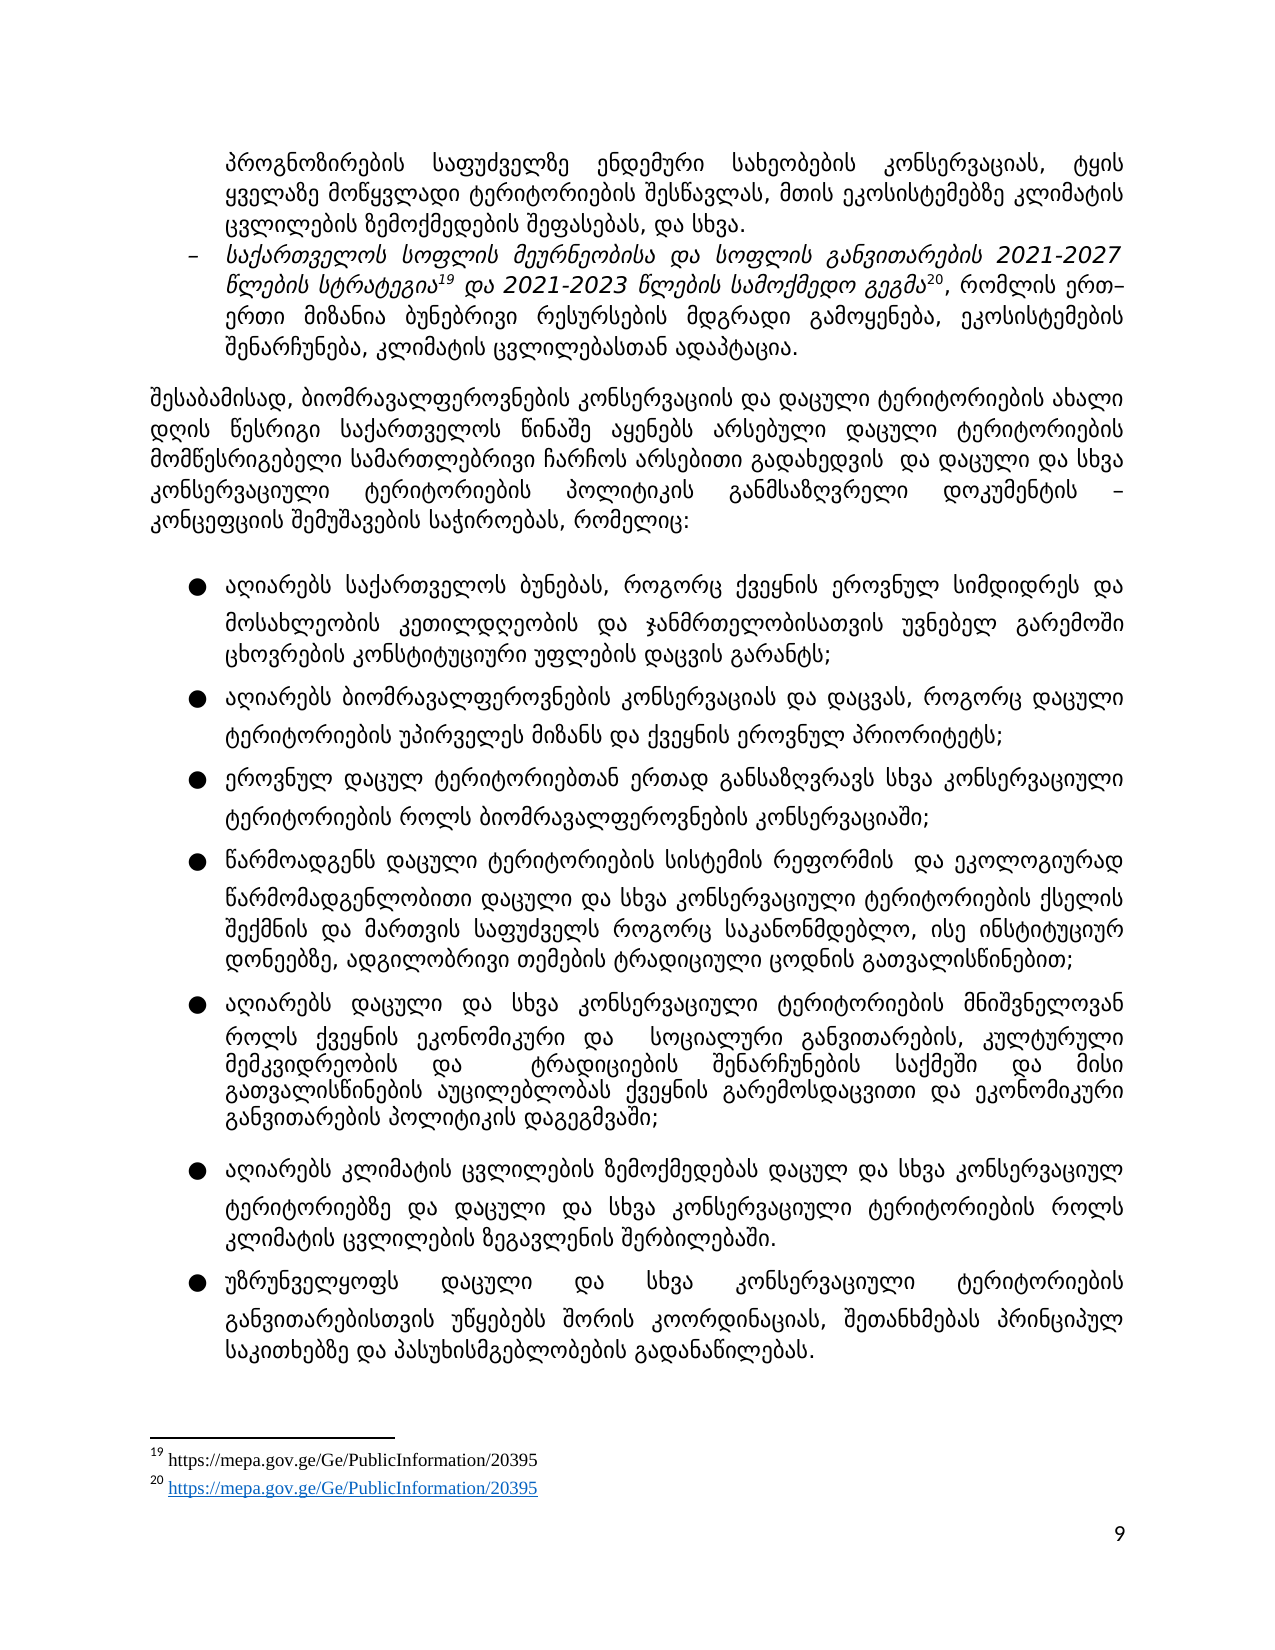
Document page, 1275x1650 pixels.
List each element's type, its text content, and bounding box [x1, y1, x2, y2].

text შესაბამისად, ბიომრავალფეროვნების კონსერვაციის და დაცული ტერიტორიების ახალი დღის წესრიგი საქართველოს წინაშე აყენებს არსებული დაცული ტერიტორიების მომწესრიგებელი სამართლებრივი ჩარჩოს არსებითი გადახედვის და დაცული და სხვა კონსერვაციული ტერიტორიების პოლიტიკის განმსაზღვრელი დოკუმენტის – კონცეფციის შემუშავების საჭიროებას, რომელიც: [150, 385, 1125, 534]
list წარმოადგენს დაცული ტერიტორიების სისტემის რეფორმის და ეკოლოგიურად წარმომადგენლობითი დაცული და სხვა კონსერვაციული ტერიტორიების ქსელის შექმნის და მართვის საფუძველს როგორც საკანონმდებლო, ისე ინსტიტუციურ დონეებზე, ადგილობრივი თემების ტრადიციული ცოდნის გათვალისწინებით; [187, 834, 1125, 973]
list აღიარებს კლიმატის ცვლილების ზემოქმედებას დაცულ და სხვა კონსერვაციულ ტერიტორიებზე და დაცული და სხვა კონსერვაციული ტერიტორიების როლს კლიმატის ცვლილების ზეგავლენის შერბილებაში. [187, 1143, 1125, 1252]
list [187, 150, 1125, 238]
list საქართველოს სოფლის მეურნეობისა და სოფლის განვითარების 2021-2027 წლების სტრატეგია და 2021-2023 წლების სამოქმედო გეგმა, რომლის ერთ–ერთი მიზანია ბუნებრივი რესურსების მდგრადი გამოყენება, ეკოსისტემების შენარჩუნება, კლიმატის ცვლილებასთან ადაპტაცია. [187, 242, 1125, 360]
list უზრუნველყოფს დაცული და სხვა კონსერვაციული ტერიტორიების განვითარებისთვის უწყებებს შორის კოორდინაციას, შეთანხმებას პრინციპულ საკითხებზე და პასუხისმგებლობების გადანაწილებას. [187, 1256, 1125, 1364]
list ეროვნულ დაცულ ტერიტორიებთან ერთად განსაზღვრავს სხვა კონსერვაციული ტერიტორიების როლს ბიომრავალფეროვნების კონსერვაციაში; [187, 753, 1125, 831]
list აღიარებს დაცული და სხვა კონსერვაციული ტერიტორიების მნიშვნელოვან როლს ქვეყნის ეკონომიკური და სოციალური განვითარების, კულტურული მემკვიდრეობის და ტრადიციების შენარჩუნების საქმეში და მისი გათვალისწინების აუცილებლობას ქვეყნის გარემოსდაცვითი და ეკონომიკური განვითარების პოლიტიკის დაგეგმვაში; [187, 977, 1125, 1131]
list აღიარებს საქართველოს ბუნებას, როგორც ქვეყნის ეროვნულ სიმდიდრეს და მოსახლეობის კეთილდღეობის და ჯანმრთელობისათვის უვნებელ გარემოში ცხოვრების კონსტიტუციური უფლების დაცვის გარანტს; [187, 559, 1125, 667]
list აღიარებს ბიომრავალფეროვნების კონსერვაციას და დაცვას, როგორც დაცული ტერიტორიების უპირველეს მიზანს და ქვეყნის ეროვნულ პრიორიტეტს; [187, 671, 1125, 749]
